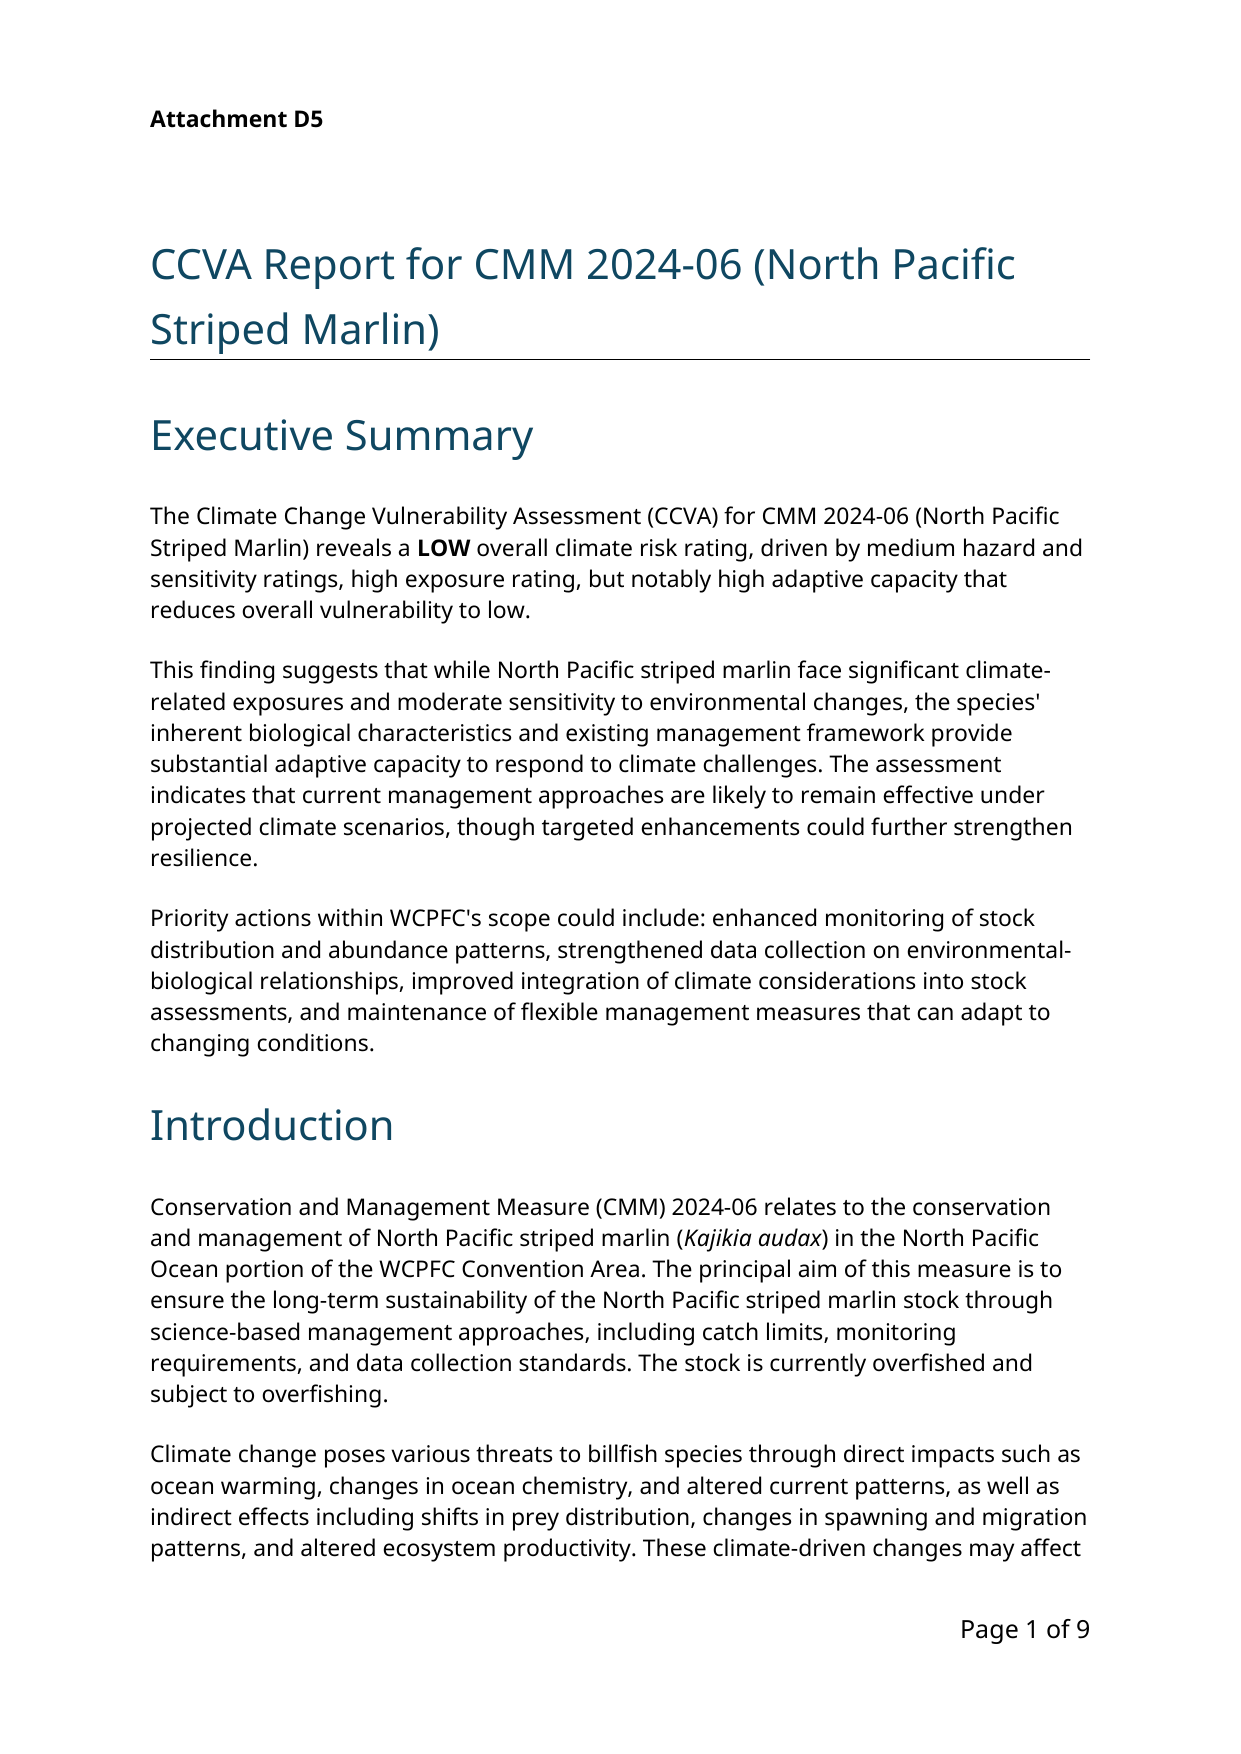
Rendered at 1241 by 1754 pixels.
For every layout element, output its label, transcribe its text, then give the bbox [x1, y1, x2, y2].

text Conservation and Management Measure (CMM) 2024-06 relates to the conservation and management of North Pacific striped marlin (Kajikia audax) in the North Pacific Ocean portion of the WCPFC Convention Area. The principal aim of this measure is to ensure the long-term sustainability of the North Pacific striped marlin stock through science-based management approaches, including catch limits, monitoring requirements, and data collection standards. The stock is currently overfished and subject to overfishing. [150, 1191, 1090, 1409]
text Priority actions within WCPFC's scope could include: enhanced monitoring of stock distribution and abundance patterns, strengthened data collection on environmental-biological relationships, improved integration of climate considerations into stock assessments, and maintenance of flexible management measures that can adapt to changing conditions. [150, 902, 1090, 1059]
text This finding suggests that while North Pacific striped marlin face significant climate-related exposures and moderate sensitivity to environmental changes, the species' inherent biological characteristics and existing management framework provide substantial adaptive capacity to respond to climate challenges. The assessment indicates that current management approaches are likely to remain effective under projected climate scenarios, though targeted enhancements could further strengthen resilience. [150, 654, 1090, 873]
text The Climate Change Vulnerability Assessment (CCVA) for CMM 2024-06 (North Pacific Striped Marlin) reveals a LOW overall climate risk rating, driven by medium hazard and sensitivity ratings, high exposure rating, but notably high adaptive capacity that reduces overall vulnerability to low. [150, 500, 1090, 625]
subtitle Introduction [150, 1096, 1090, 1153]
subtitle CCVA Report for CMM 2024-06 (North Pacific Striped Marlin) [150, 235, 1090, 359]
subtitle Executive Summary [150, 406, 1090, 463]
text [150, 1438, 1090, 1563]
